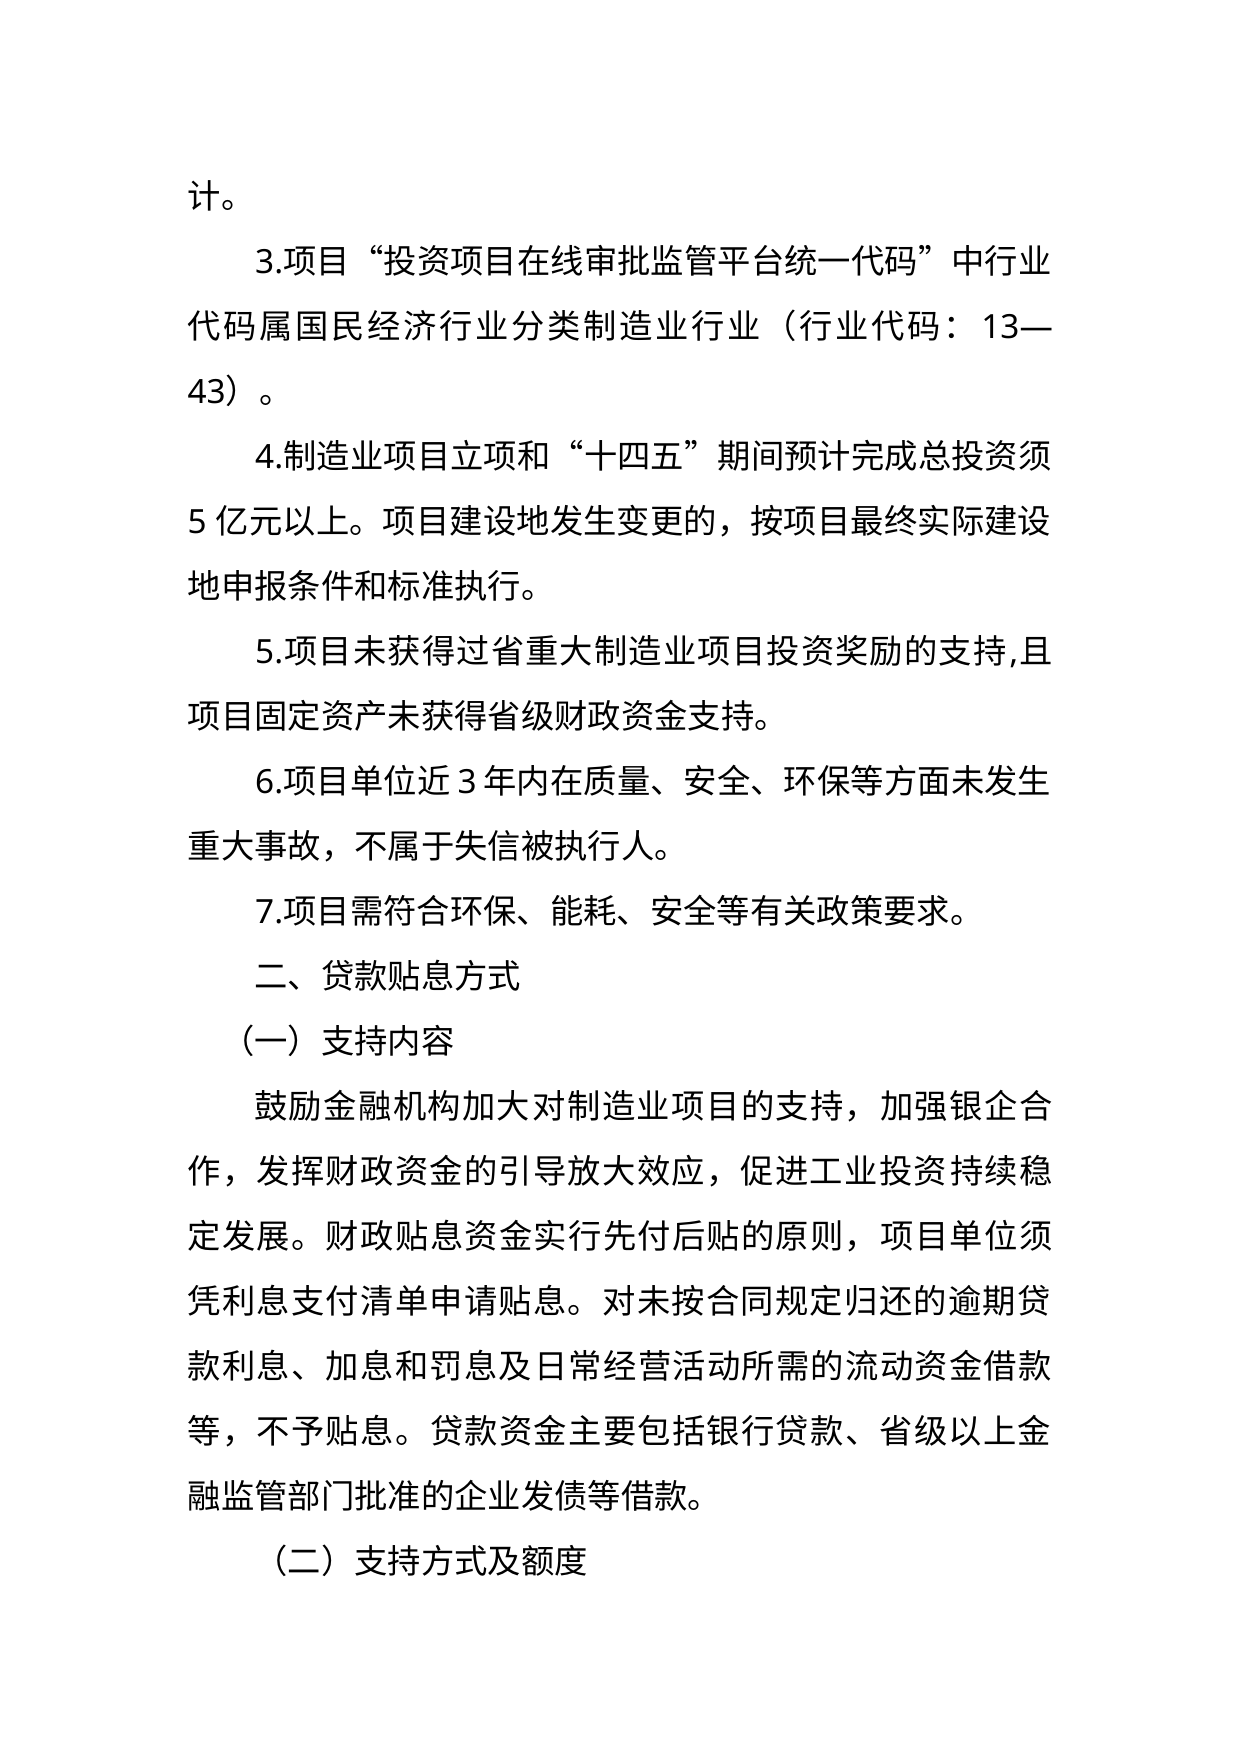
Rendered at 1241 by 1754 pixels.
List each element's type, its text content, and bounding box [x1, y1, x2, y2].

text （二）支持方式及额度 [187, 1527, 1053, 1592]
text （一）支持内容 [187, 1007, 1053, 1072]
text 7.项目需符合环保、能耗、安全等有关政策要求。 [187, 877, 1053, 942]
text 5.项目未获得过省重大制造业项目投资奖励的支持,且项目固定资产未获得省级财政资金支持。 [187, 617, 1053, 747]
text 3.项目“投资项目在线审批监管平台统一代码”中行业代码属国民经济行业分类制造业行业（行业代码：13—43）。 [187, 227, 1053, 422]
text 6.项目单位近3年内在质量、安全、环保等方面未发生重大事故，不属于失信被执行人。 [187, 747, 1053, 877]
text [187, 162, 1053, 227]
text 鼓励金融机构加大对制造业项目的支持，加强银企合作，发挥财政资金的引导放大效应，促进工业投资持续稳定发展。财政贴息资金实行先付后贴的原则，项目单位须凭利息支付清单申请贴息。对未按合同规定归还的逾期贷款利息、加息和罚息及日常经营活动所需的流动资金借款等，不予贴息。贷款资金主要包括银行贷款、省级以上金融监管部门批准的企业发债等借款。 [187, 1072, 1053, 1527]
text 二、贷款贴息方式 [187, 942, 1053, 1007]
text 4.制造业项目立项和“十四五”期间预计完成总投资须 5 亿元以上。项目建设地发生变更的，按项目最终实际建设地申报条件和标准执行。 [187, 422, 1053, 617]
